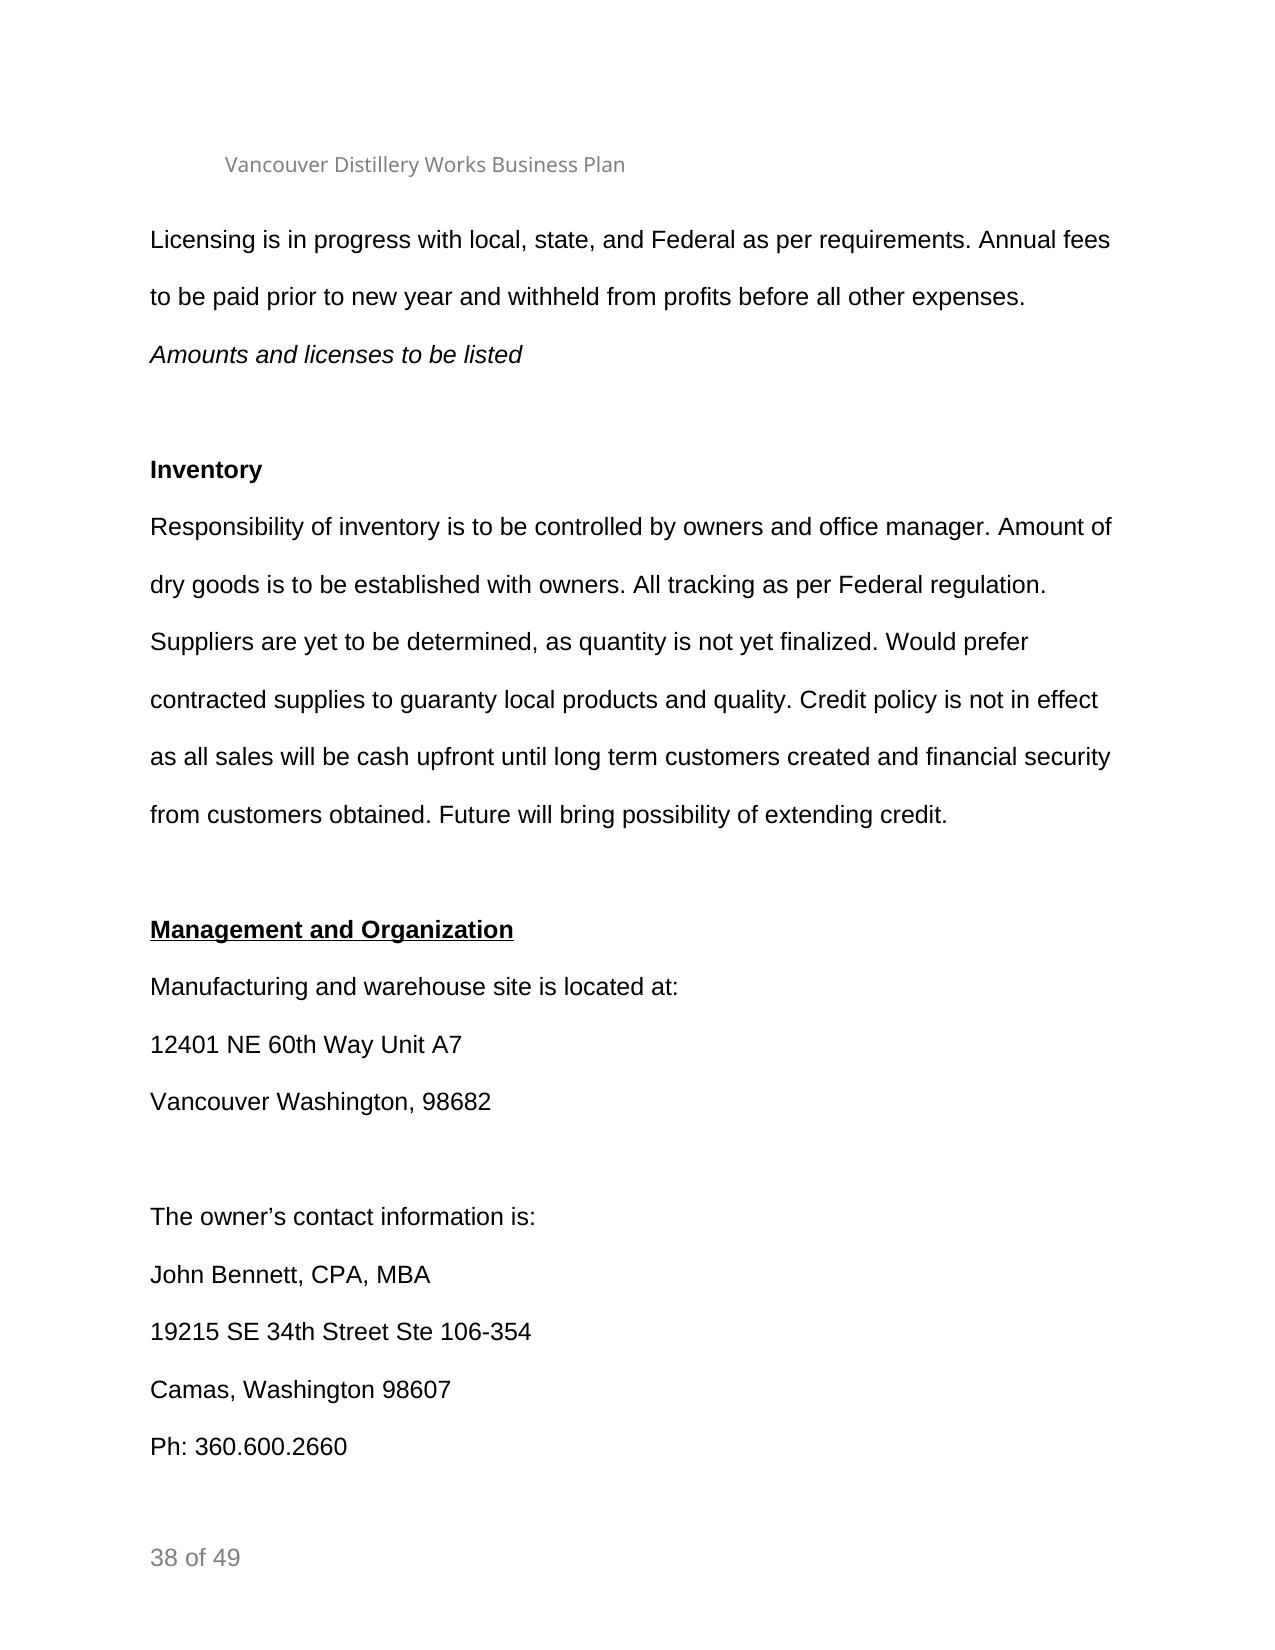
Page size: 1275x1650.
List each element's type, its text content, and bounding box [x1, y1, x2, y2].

text Management and Organization [150, 915, 1125, 944]
text Responsibility of inventory is to be controlled by owners and office manager. Amount of dry goods is to be established with owners. All tracking as per Federal regulation. Suppliers are yet to be determined, as quantity is not yet finalized. Would prefer contracted supplies to guaranty local products and quality. Credit policy is not in effect as all sales will be cash upfront until long term customers created and financial security from customers obtained. Future will bring possibility of extending credit. [150, 512, 1125, 829]
text Vancouver Washington, 98682 [150, 1087, 1125, 1116]
text Licensing is in progress with local, state, and Federal as per requirements. Annual fees to be paid prior to new year and withheld from profits before all other expenses. Amounts and licenses to be listed [150, 225, 1125, 369]
text The owner’s contact information is: [150, 1145, 1125, 1231]
text Inventory [150, 455, 1125, 484]
text John Bennett, CPA, MBA 19215 SE 34th Street Ste 106-354 Camas, Washington 98607 Ph: 360.600.2660 [150, 1260, 1125, 1461]
text Manufacturing and warehouse site is located at: [150, 972, 1125, 1001]
text 12401 NE 60th Way Unit A7 [150, 1030, 1125, 1059]
